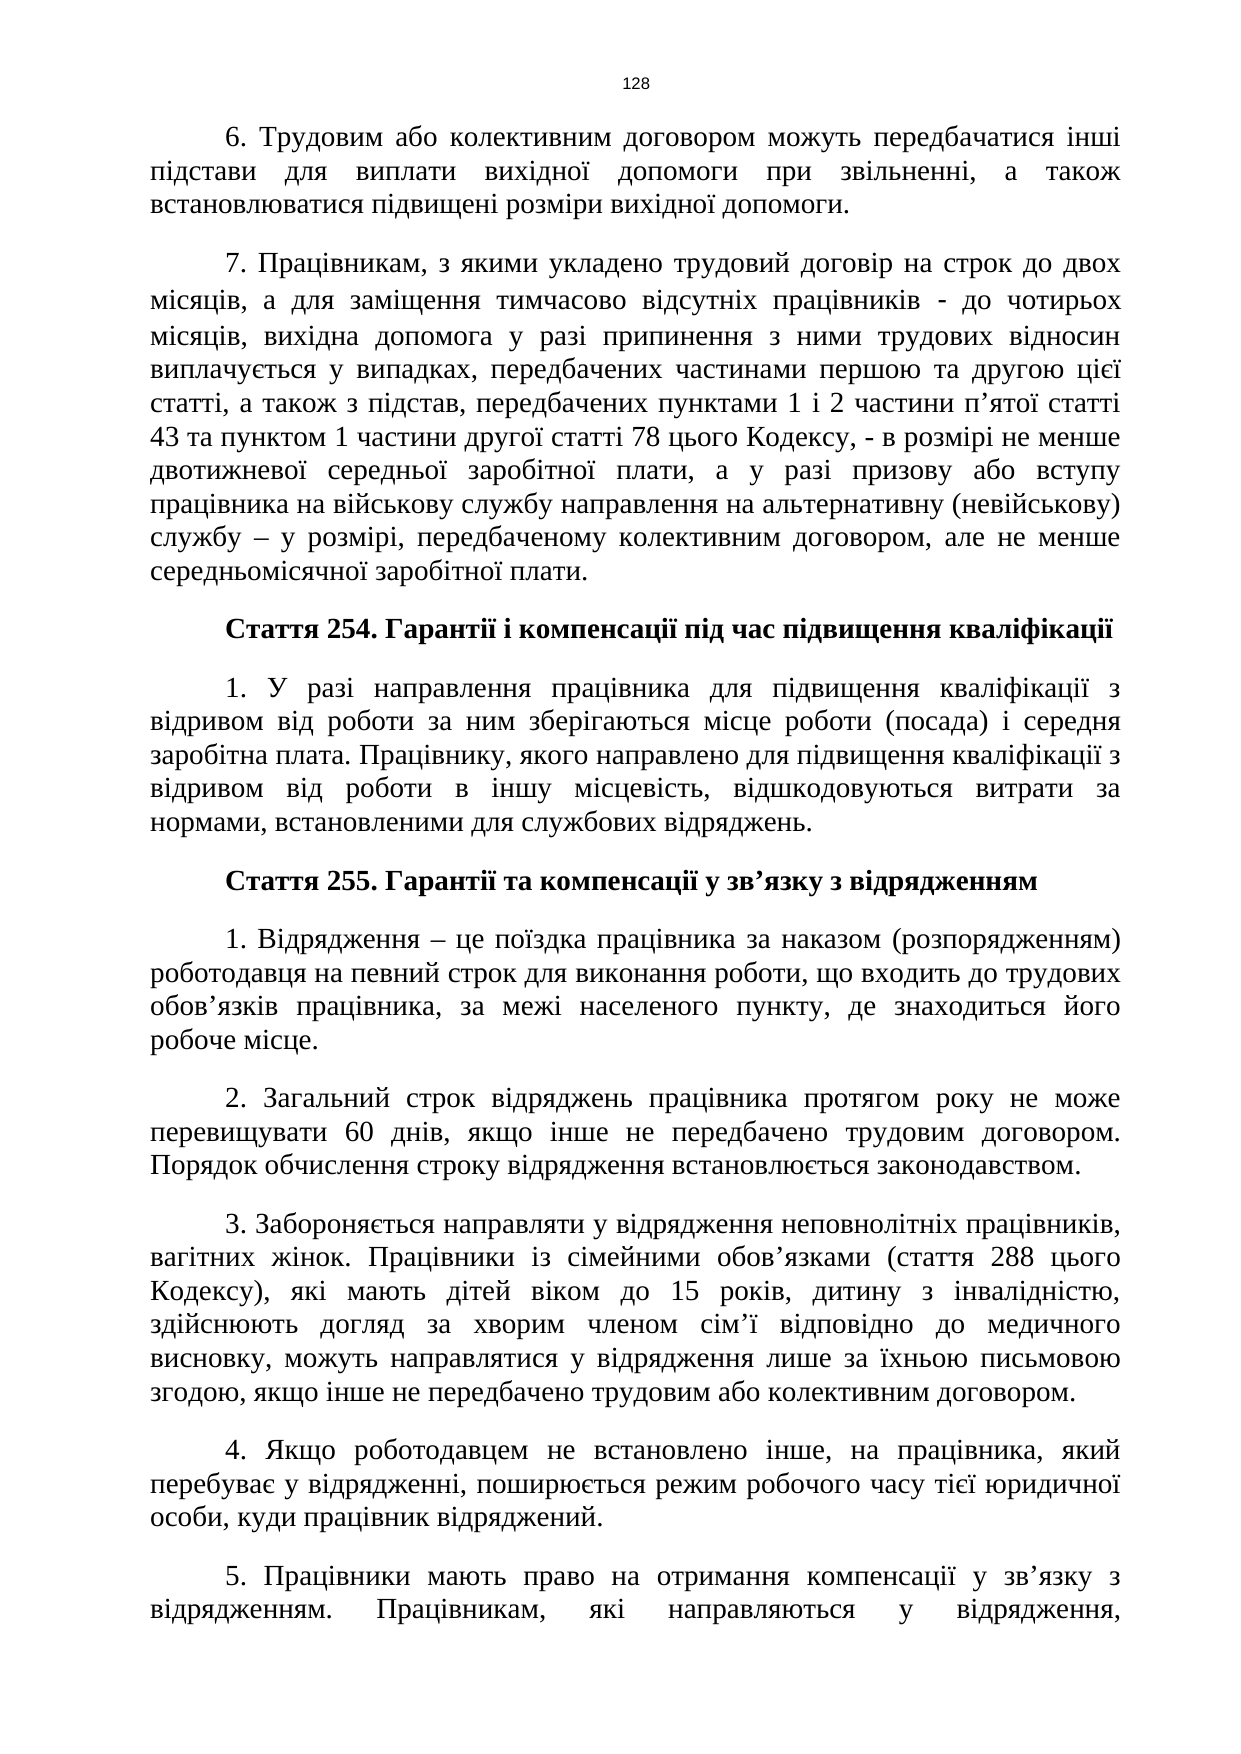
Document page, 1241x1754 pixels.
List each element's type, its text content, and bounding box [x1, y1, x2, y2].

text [150, 1558, 1122, 1625]
text 7. Працівникам, з якими укладено трудовий договір на строк до двох місяців, а для заміщення тимчасово відсутніх працівників ‑ до чотирьох місяців, вихідна допомога у разі припинення з ними трудових відносин виплачується у випадках, передбачених частинами першою та другою цієї статті, а також з підстав, передбачених пунктами 1 і 2 частини п’ятої статті 43 та пунктом 1 частини другої статті 78 цього Кодексу, - в розмірі не менше двотижневої середньої заробітної плати, а у разі призову або вступу працівника на військову службу направлення на альтернативну (невійськову) службу – у розмірі, передбаченому колективним договором, але не менше середньомісячної заробітної плати. [150, 245, 1122, 586]
text 3. Забороняється направляти у відрядження неповнолітніх працівників, вагітних жінок. Працівники із сімейними обов’язками (стаття 288 цього Кодексу), які мають дітей віком до 15 років, дитину з інвалідністю, здійснюють догляд за хворим членом сім’ї відповідно до медичного висновку, можуть направлятися у відрядження лише за їхньою письмовою згодою, якщо інше не передбачено трудовим або колективним договором. [150, 1206, 1122, 1407]
text Стаття 254. Гарантії і компенсації під час підвищення кваліфікації [150, 611, 1122, 645]
text 1. У разі направлення працівника для підвищення кваліфікації з відривом від роботи за ним зберігаються місце роботи (посада) і середня заробітна плата. Працівнику, якого направлено для підвищення кваліфікації з відривом від роботи в іншу місцевість, відшкодовуються витрати за нормами, встановленими для службових відряджень. [150, 670, 1122, 838]
text 4. Якщо роботодавцем не встановлено інше, на працівника, який перебуває у відрядженні, поширюється режим робочого часу тієї юридичної особи, куди працівник відряджений. [150, 1432, 1122, 1533]
text Стаття 255. Гарантії та компенсації у зв’язку з відрядженням [150, 863, 1122, 896]
text 2. Загальний строк відряджень працівника протягом року не може перевищувати 60 днів, якщо інше не передбачено трудовим договором. Порядок обчислення строку відрядження встановлюється законодавством. [150, 1080, 1122, 1181]
text 1. Відрядження – це поїздка працівника за наказом (розпорядженням) роботодавця на певний строк для виконання роботи, що входить до трудових обов’язків працівника, за межі населеного пункту, де знаходиться його робоче місце. [150, 921, 1122, 1055]
text 6. Трудовим або колективним договором можуть передбачатися інші підстави для виплати вихідної допомоги при звільненні, а також встановлюватися підвищені розміри вихідної допомоги. [150, 119, 1122, 220]
